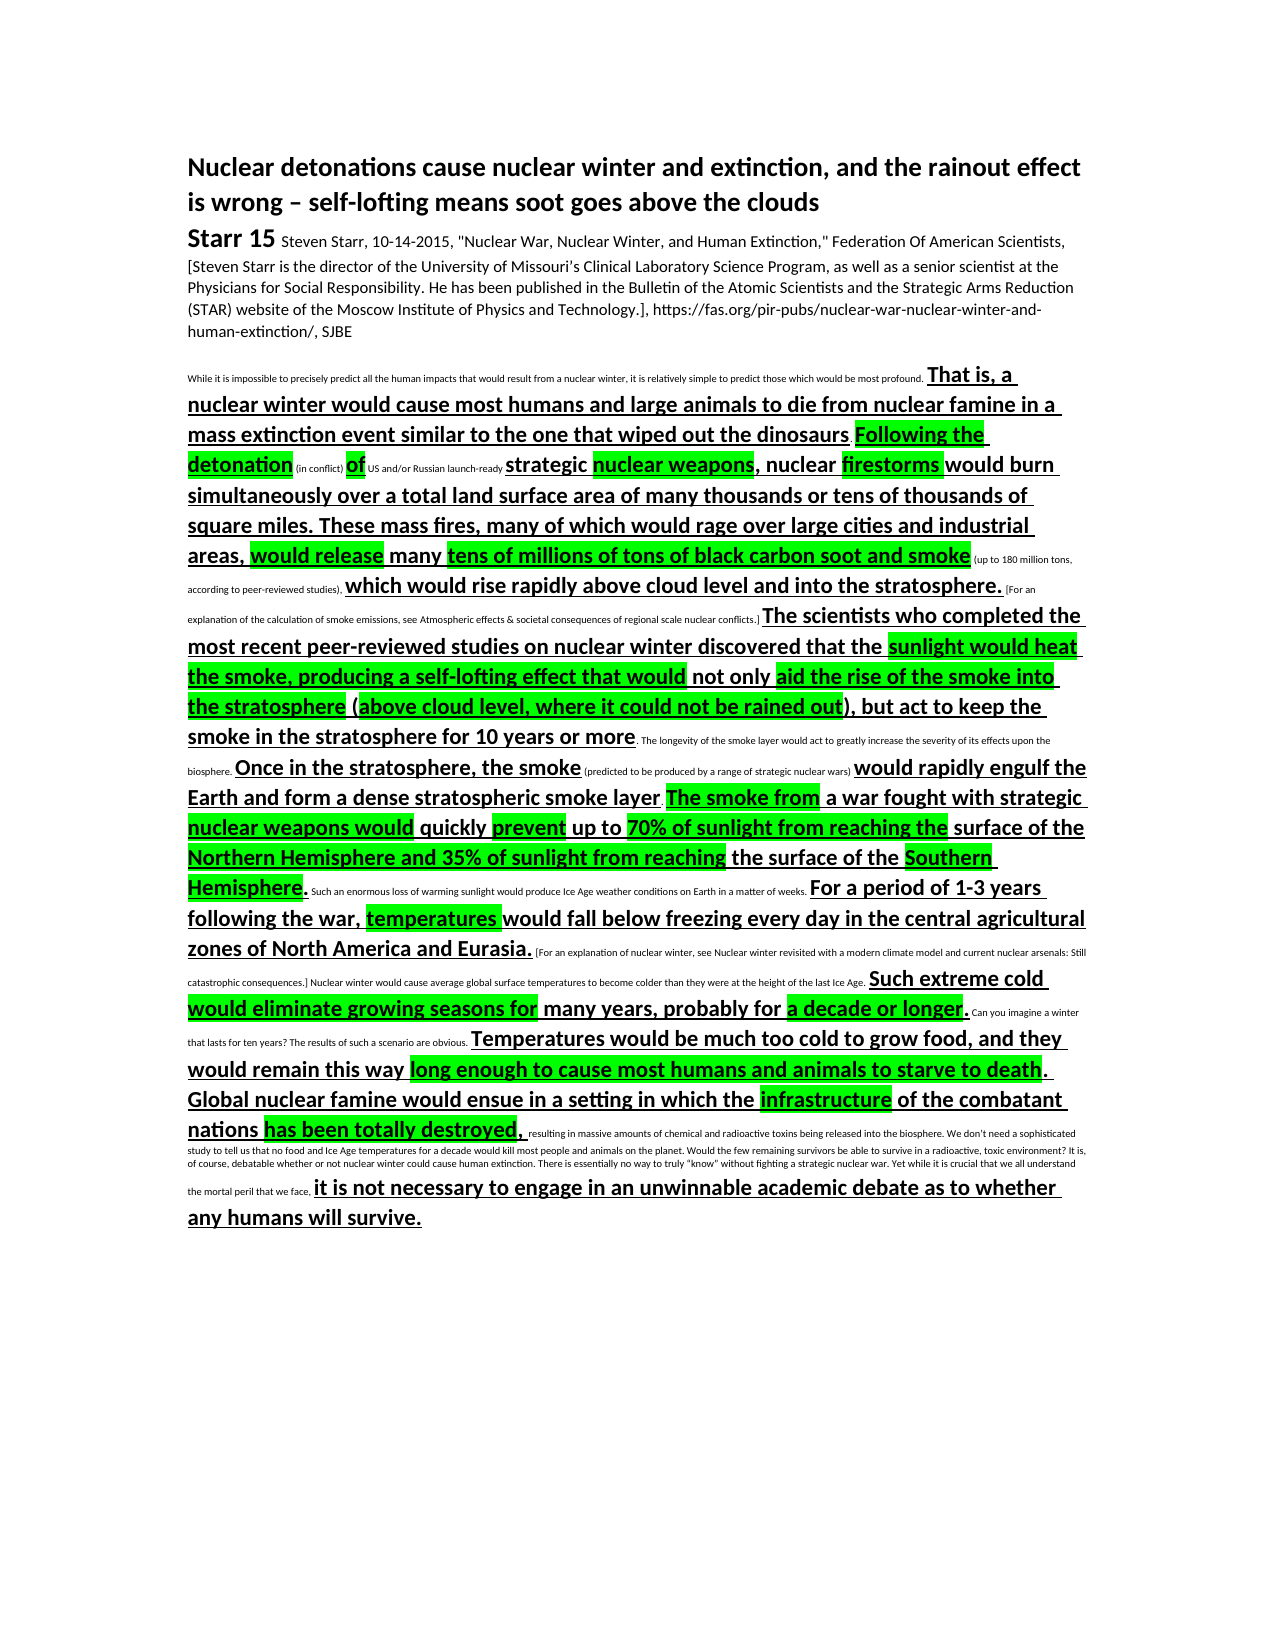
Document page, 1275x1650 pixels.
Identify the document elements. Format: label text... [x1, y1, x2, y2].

text While it is impossible to precisely predict all the human impacts that would result from a nuclear winter, it is relatively simple to predict those which would be most profound. That is, a nuclear winter would cause most humans and large animals to die from nuclear famine in a mass extinction event similar to the one that wiped out the dinosaurs. Following the detonation (in conflict) of US and/or Russian launch-ready strategic nuclear weapons, nuclear firestorms would burn simultaneously over a total land surface area of many thousands or tens of thousands of square miles. These mass fires, many of which would rage over large cities and industrial areas, would release many tens of millions of tons of black carbon soot and smoke (up to 180 million tons, according to peer-reviewed studies), which would rise rapidly above cloud level and into the stratosphere. [For an explanation of the calculation of smoke emissions, see Atmospheric effects & societal consequences of regional scale nuclear conflicts.] The scientists who completed the most recent peer-reviewed studies on nuclear winter discovered that the sunlight would heat the smoke, producing a self-lofting effect that would not only aid the rise of the smoke into the stratosphere (above cloud level, where it could not be rained out), but act to keep the smoke in the stratosphere for 10 years or more. The longevity of the smoke layer would act to greatly increase the severity of its effects upon the biosphere. Once in the stratosphere, the smoke (predicted to be produced by a range of strategic nuclear wars) would rapidly engulf the Earth and form a dense stratospheric smoke layer. The smoke from a war fought with strategic nuclear weapons would quickly prevent up to 70% of sunlight from reaching the surface of the Northern Hemisphere and 35% of sunlight from reaching the surface of the Southern Hemisphere. Such an enormous loss of warming sunlight would produce Ice Age weather conditions on Earth in a matter of weeks. For a period of 1-3 years following the war, temperatures would fall below freezing every day in the central agricultural zones of North America and Eurasia. [For an explanation of nuclear winter, see Nuclear winter revisited with a modern climate model and current nuclear arsenals: Still catastrophic consequences.] Nuclear winter would cause average global surface temperatures to become colder than they were at the height of the last Ice Age. Such extreme cold would eliminate growing seasons for many years, probably for a decade or longer. Can you imagine a winter that lasts for ten years? The results of such a scenario are obvious. Temperatures would be much too cold to grow food, and they would remain this way long enough to cause most humans and animals to starve to death. Global nuclear famine would ensue in a setting in which the infrastructure of the combatant nations has been totally destroyed, resulting in massive amounts of chemical and radioactive toxins being released into the biosphere. We don’t need a sophisticated study to tell us that no food and Ice Age temperatures for a decade would kill most people and animals on the planet. Would the few remaining survivors be able to survive in a radioactive, toxic environment? It is, of course, debatable whether or not nuclear winter could cause human extinction. There is essentially no way to truly “know” without fighting a strategic nuclear war. Yet while it is crucial that we all understand the mortal peril that we face, it is not necessary to engage in an unwinnable academic debate as to whether any humans will survive. [187, 360, 1087, 1231]
text Starr 15 Steven Starr, 10-14-2015, "Nuclear War, Nuclear Winter, and Human Extinction," Federation Of American Scientists, [Steven Starr is the director of the University of Missouri’s Clinical Laboratory Science Program, as well as a senior scientist at the Physicians for Social Responsibility. He has been published in the Bulletin of the Atomic Scientists and the Strategic Arms Reduction (STAR) website of the Moscow Institute of Physics and Technology.], https://fas.org/pir-pubs/nuclear-war-nuclear-winter-and-human-extinction/, SJBE [187, 221, 1087, 342]
subtitle Nuclear detonations cause nuclear winter and extinction, and the rainout effect is wrong – self-lofting means soot goes above the clouds [187, 150, 1087, 219]
